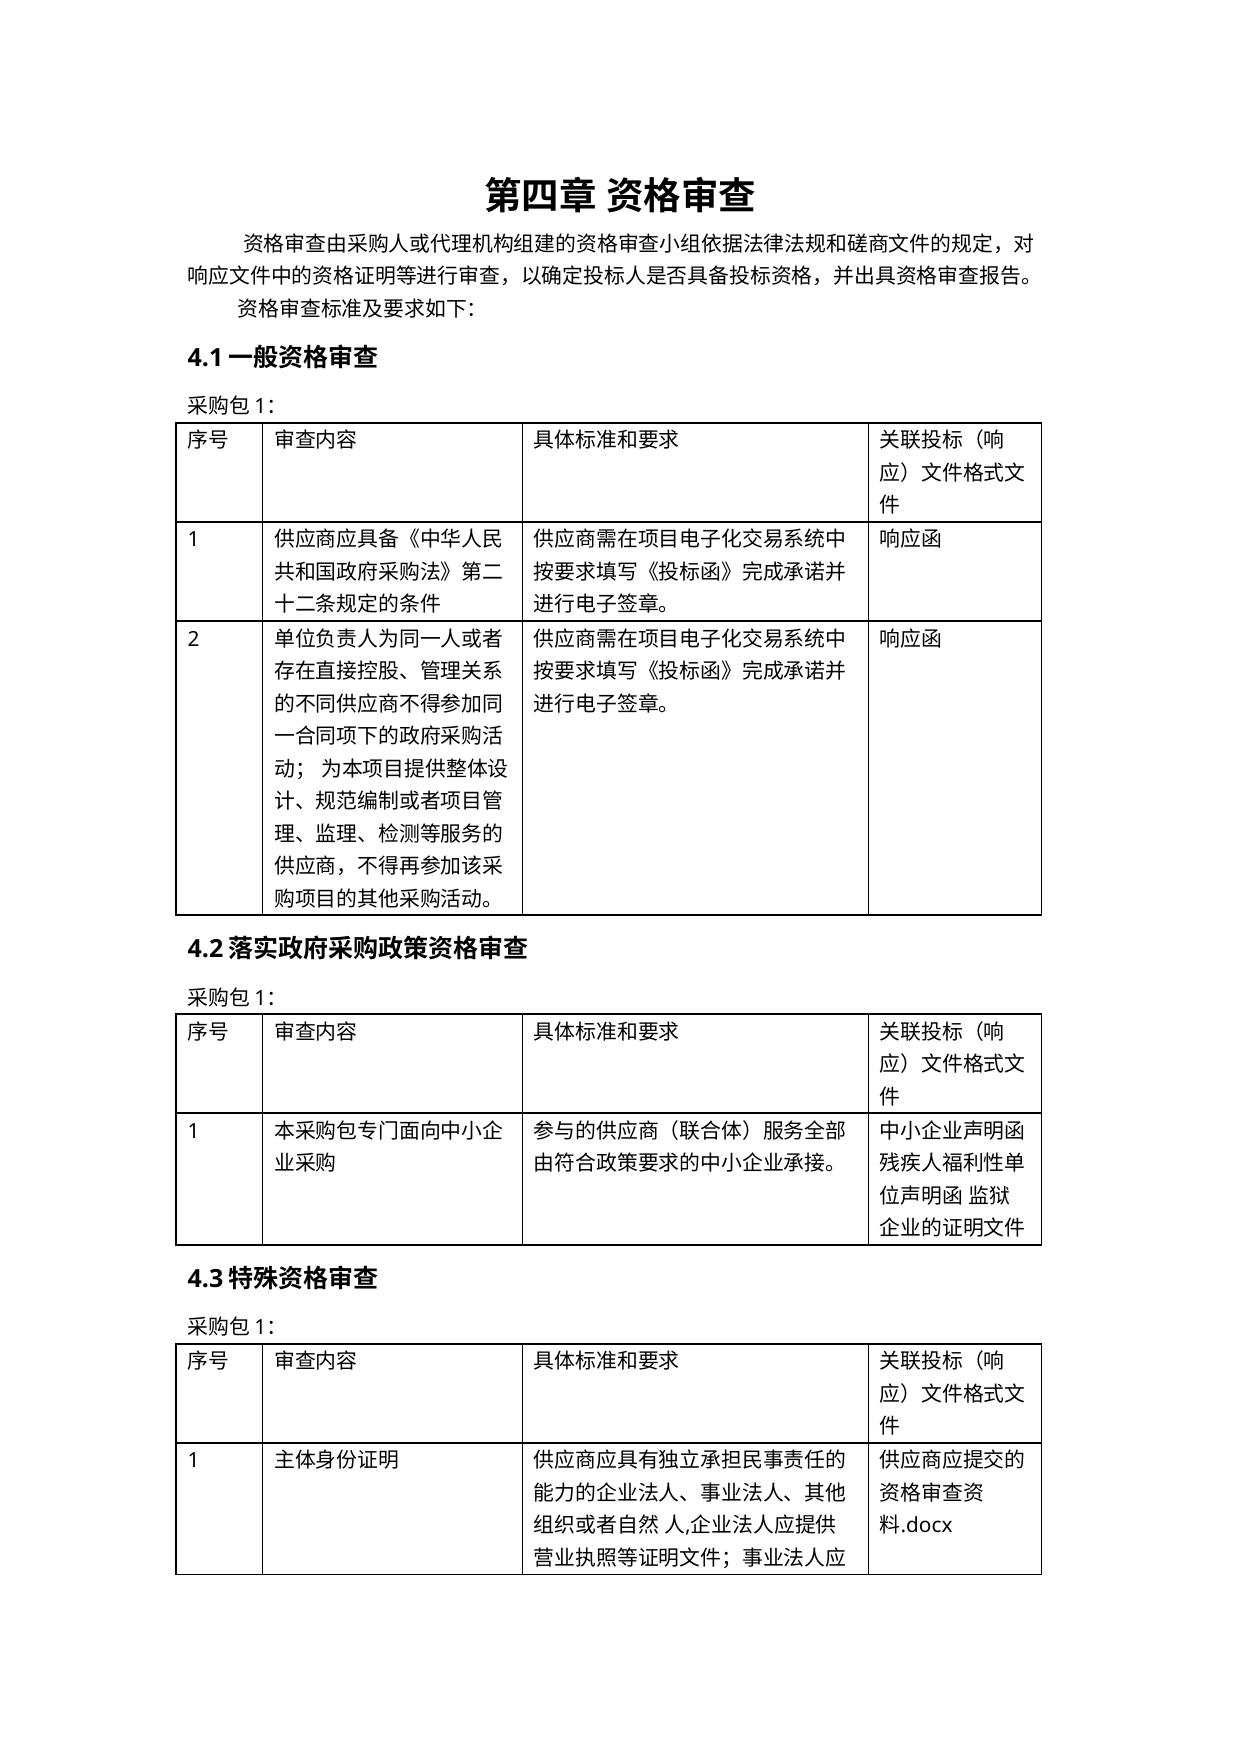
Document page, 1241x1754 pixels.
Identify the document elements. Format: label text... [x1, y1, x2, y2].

table_header 审查内容 [263, 1015, 522, 1112]
table_header 序号 [177, 424, 262, 521]
table_header 关联投标（响应）文件格式文件 [869, 1015, 1041, 1112]
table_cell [523, 1444, 868, 1573]
text 采购包1： [187, 981, 1053, 1013]
table_cell 响应函 [869, 622, 1041, 914]
table_header 关联投标（响应）文件格式文件 [869, 1345, 1041, 1442]
table_cell 响应函 [869, 523, 1041, 620]
text 采购包1： [187, 1310, 1053, 1343]
table_cell 1 [177, 1444, 262, 1573]
table_cell 供应商应提交的资格审查资料.docx [869, 1444, 1041, 1573]
table_cell 主体身份证明 [263, 1444, 522, 1573]
table_cell 中小企业声明函 残疾人福利性单位声明函 监狱企业的证明文件 [869, 1114, 1041, 1244]
table_cell 供应商需在项目电子化交易系统中按要求填写《投标函》完成承诺并进行电子签章。 [523, 622, 868, 914]
table_cell 参与的供应商（联合体）服务全部由符合政策要求的中小企业承接。 [523, 1114, 868, 1244]
table_cell 本采购包专门面向中小企业采购 [263, 1114, 522, 1244]
text 4.3特殊资格审查 [187, 1245, 1053, 1310]
table_cell 2 [177, 622, 262, 914]
table_header 序号 [177, 1015, 262, 1112]
table_cell 单位负责人为同一人或者存在直接控股、管理关系的不同供应商不得参加同一合同项下的政府采购活动； 为本项目提供整体设计、规范编制或者项目管理、监理、检测等服务的供应商，不得再参加该采购项目的其他采购活动。 [263, 622, 522, 914]
table_header 具体标准和要求 [523, 1345, 868, 1442]
table_cell 1 [177, 523, 262, 620]
table_cell 1 [177, 1114, 262, 1244]
table_cell 供应商应具备《中华人民共和国政府采购法》第二十二条规定的条件 [263, 523, 522, 620]
text 4.2落实政府采购政策资格审查 [187, 916, 1053, 981]
text 资格审查由采购人或代理机构组建的资格审查小组依据法律法规和磋商文件的规定，对响应文件中的资格证明等进行审查，以确定投标人是否具备投标资格，并出具资格审查报告。 [187, 227, 1053, 292]
table_header 具体标准和要求 [523, 1015, 868, 1112]
text 第四章 资格审查 [187, 162, 1053, 227]
text 采购包1： [187, 389, 1053, 422]
table_header 序号 [177, 1345, 262, 1442]
table_header 审查内容 [263, 1345, 522, 1442]
table_header 关联投标（响应）文件格式文件 [869, 424, 1041, 521]
table_cell 供应商需在项目电子化交易系统中按要求填写《投标函》完成承诺并进行电子签章。 [523, 523, 868, 620]
table_header 审查内容 [263, 424, 522, 521]
text 资格审查标准及要求如下： [187, 292, 1053, 324]
text 4.1一般资格审查 [187, 324, 1053, 389]
table_header 具体标准和要求 [523, 424, 868, 521]
